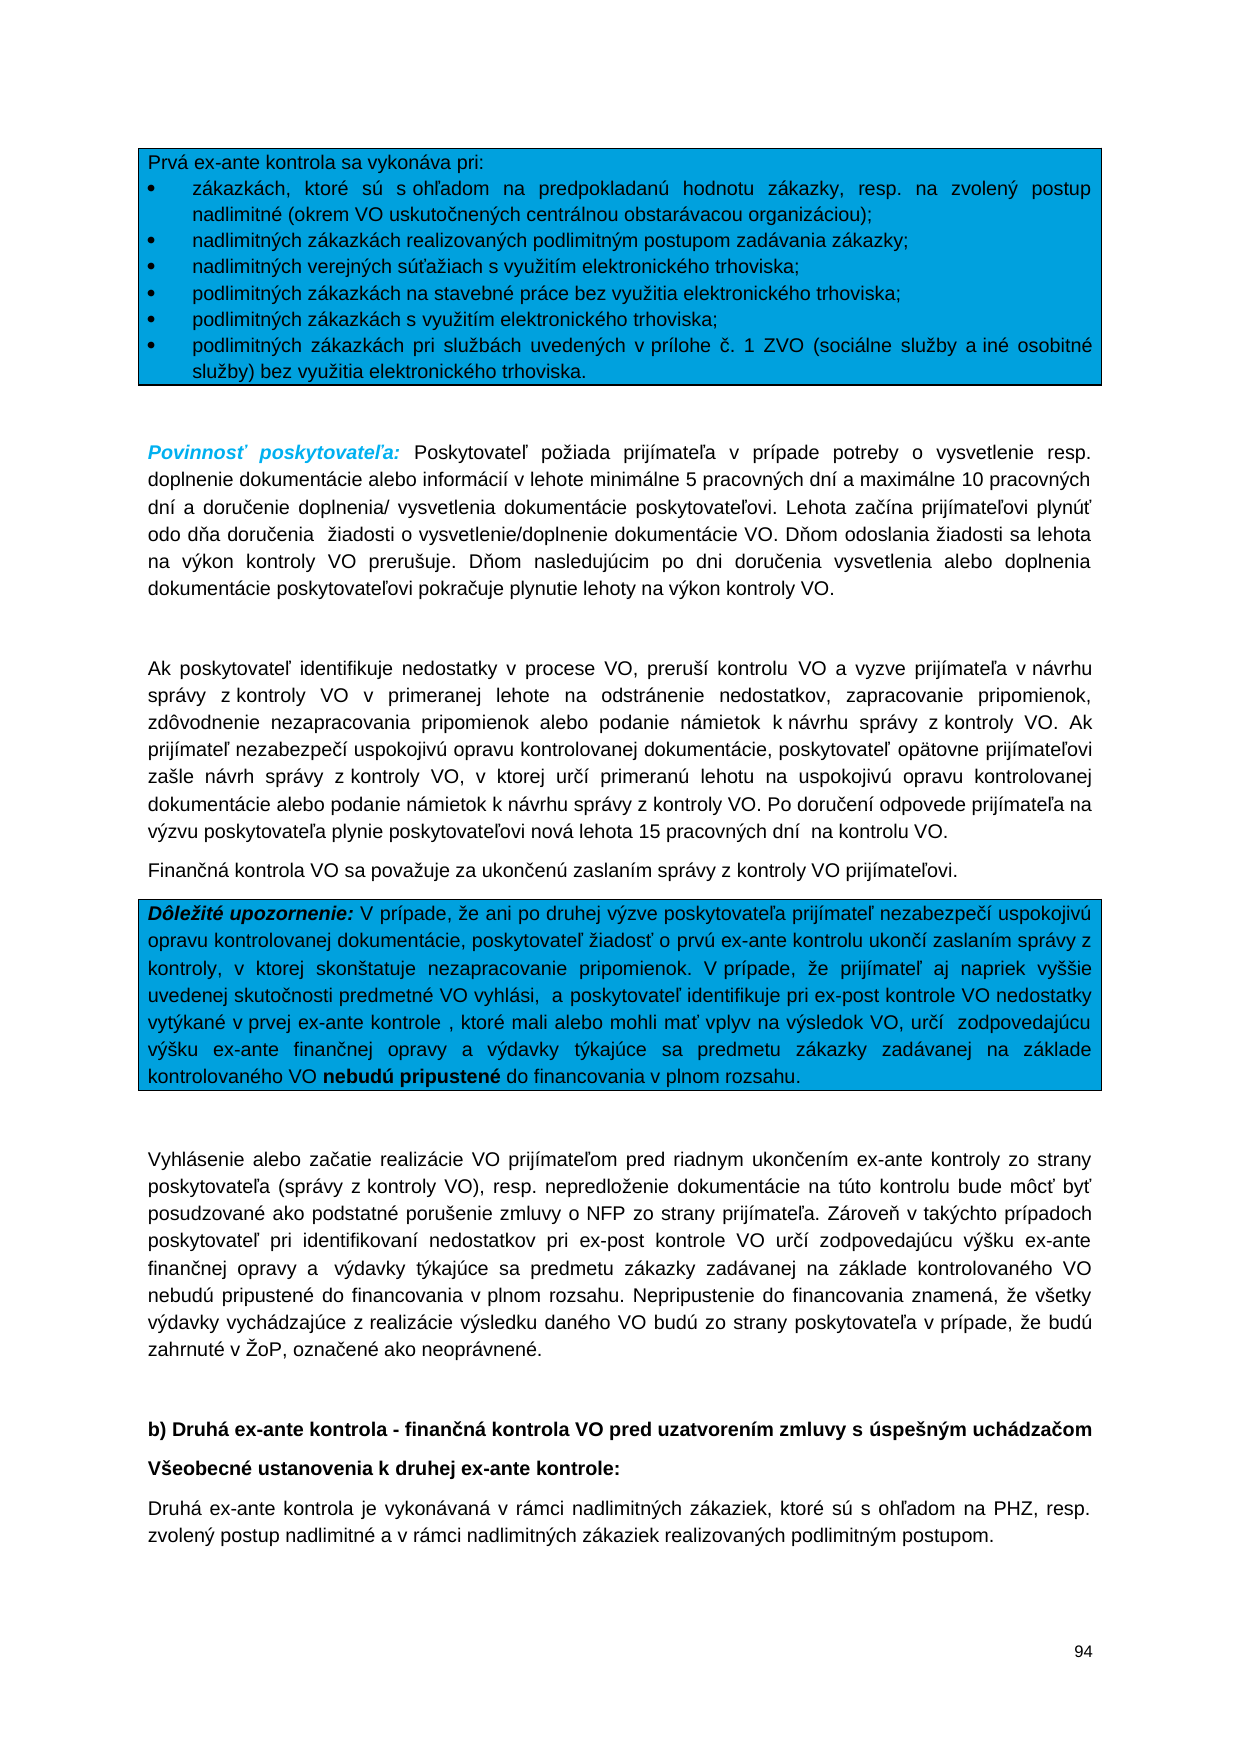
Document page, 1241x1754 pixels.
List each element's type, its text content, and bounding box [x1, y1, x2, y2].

text Finančná kontrola VO sa považuje za ukončenú zaslaním správy z kontroly VO prijímateľovi. [148, 859, 1092, 882]
list podlimitných zákazkách na stavebné práce bez využitia elektronického trhoviska; [139, 278, 1101, 304]
list nadlimitných zákazkách realizovaných podlimitným postupom zadávania zákazky; [139, 226, 1101, 252]
text Všeobecné ustanovenia k druhej ex-ante kontrole: [148, 1457, 1092, 1480]
text Druhá ex-ante kontrola je vykonávaná v rámci nadlimitných zákaziek, ktoré sú s ohľadom na PHZ, resp. zvolený postup nadlimitné a v rámci nadlimitných zákaziek realizovaných podlimitným postupom. [148, 1497, 1092, 1547]
list nadlimitných verejných súťažiach s využitím elektronického trhoviska; [139, 252, 1101, 278]
list podlimitných zákazkách s využitím elektronického trhoviska; [139, 304, 1101, 330]
text Prvá ex-ante kontrola sa vykonáva pri: [139, 149, 1101, 173]
text b) Druhá ex-ante kontrola - finančná kontrola VO pred uzatvorením zmluvy s úspešným uchádzačom [148, 1417, 1092, 1440]
text Povinnosť poskytovateľa: Poskytovateľ požiada prijímateľa v prípade potreby o vysvetlenie resp. doplnenie dokumentácie alebo informácií v lehote minimálne 5 pracovných dní a maximálne 10 pracovných dní a doručenie doplnenia/ vysvetlenia dokumentácie poskytovateľovi. Lehota začína prijímateľovi plynúť odo dňa doručenia žiadosti o vysvetlenie/doplnenie dokumentácie VO. Dňom odoslania žiadosti sa lehota na výkon kontroly VO prerušuje. Dňom nasledujúcim po dni doručenia vysvetlenia alebo doplnenia dokumentácie poskytovateľovi pokračuje plynutie lehoty na výkon kontroly VO. [148, 441, 1092, 600]
text Vyhlásenie alebo začatie realizácie VO prijímateľom pred riadnym ukončením ex-ante kontroly zo strany poskytovateľa (správy z kontroly VO), resp. nepredloženie dokumentácie na túto kontrolu bude môcť byť posudzované ako podstatné porušenie zmluvy o NFP zo strany prijímateľa. Zároveň v takýchto prípadoch poskytovateľ pri identifikovaní nedostatkov pri ex-post kontrole VO určí zodpovedajúcu výšku ex-ante finančnej opravy a výdavky týkajúce sa predmetu zákazky zadávanej na základe kontrolovaného VO nebudú pripustené do financovania v plnom rozsahu. Nepripustenie do financovania znamená, že všetky výdavky vychádzajúce z realizácie výsledku daného VO budú zo strany poskytovateľa v prípade, že budú zahrnuté v ŽoP, označené ako neoprávnené. [148, 1148, 1092, 1361]
list zákazkách, ktoré sú s ohľadom na predpokladanú hodnotu zákazky, resp. na zvolený postup nadlimitné (okrem VO uskutočnených centrálnou obstarávacou organizáciou); [139, 174, 1101, 226]
list podlimitných zákazkách pri službách uvedených v prílohe č. 1 ZVO (sociálne služby a iné osobitné služby) bez využitia elektronického trhoviska. [139, 331, 1101, 384]
text Dôležité upozornenie: V prípade, že ani po druhej výzve poskytovateľa prijímateľ nezabezpečí uspokojivú opravu kontrolovanej dokumentácie, poskytovateľ žiadosť o prvú ex-ante kontrolu ukončí zaslaním správy z kontroly, v ktorej skonštatuje nezapracovanie pripomienok. V prípade, že prijímateľ aj napriek vyššie uvedenej skutočnosti predmetné VO vyhlási, a poskytovateľ identifikuje pri ex-post kontrole VO nedostatky vytýkané v prvej ex-ante kontrole , ktoré mali alebo mohli mať vplyv na výsledok VO, určí zodpovedajúcu výšku ex-ante finančnej opravy a výdavky týkajúce sa predmetu zákazky zadávanej na základe kontrolovaného VO nebudú pripustené do financovania v plnom rozsahu. [139, 900, 1101, 1090]
text Ak poskytovateľ identifikuje nedostatky v procese VO, preruší kontrolu VO a vyzve prijímateľa v návrhu správy z kontroly VO v primeranej lehote na odstránenie nedostatkov, zapracovanie pripomienok, zdôvodnenie nezapracovania pripomienok alebo podanie námietok k návrhu správy z kontroly VO. Ak prijímateľ nezabezpečí uspokojivú opravu kontrolovanej dokumentácie, poskytovateľ opätovne prijímateľovi zašle návrh správy z kontroly VO, v ktorej určí primeranú lehotu na uspokojivú opravu kontrolovanej dokumentácie alebo podanie námietok k návrhu správy z kontroly VO. Po doručení odpovede prijímateľa na výzvu poskytovateľa plynie poskytovateľovi nová lehota 15 pracovných dní na kontrolu VO. [148, 656, 1092, 842]
